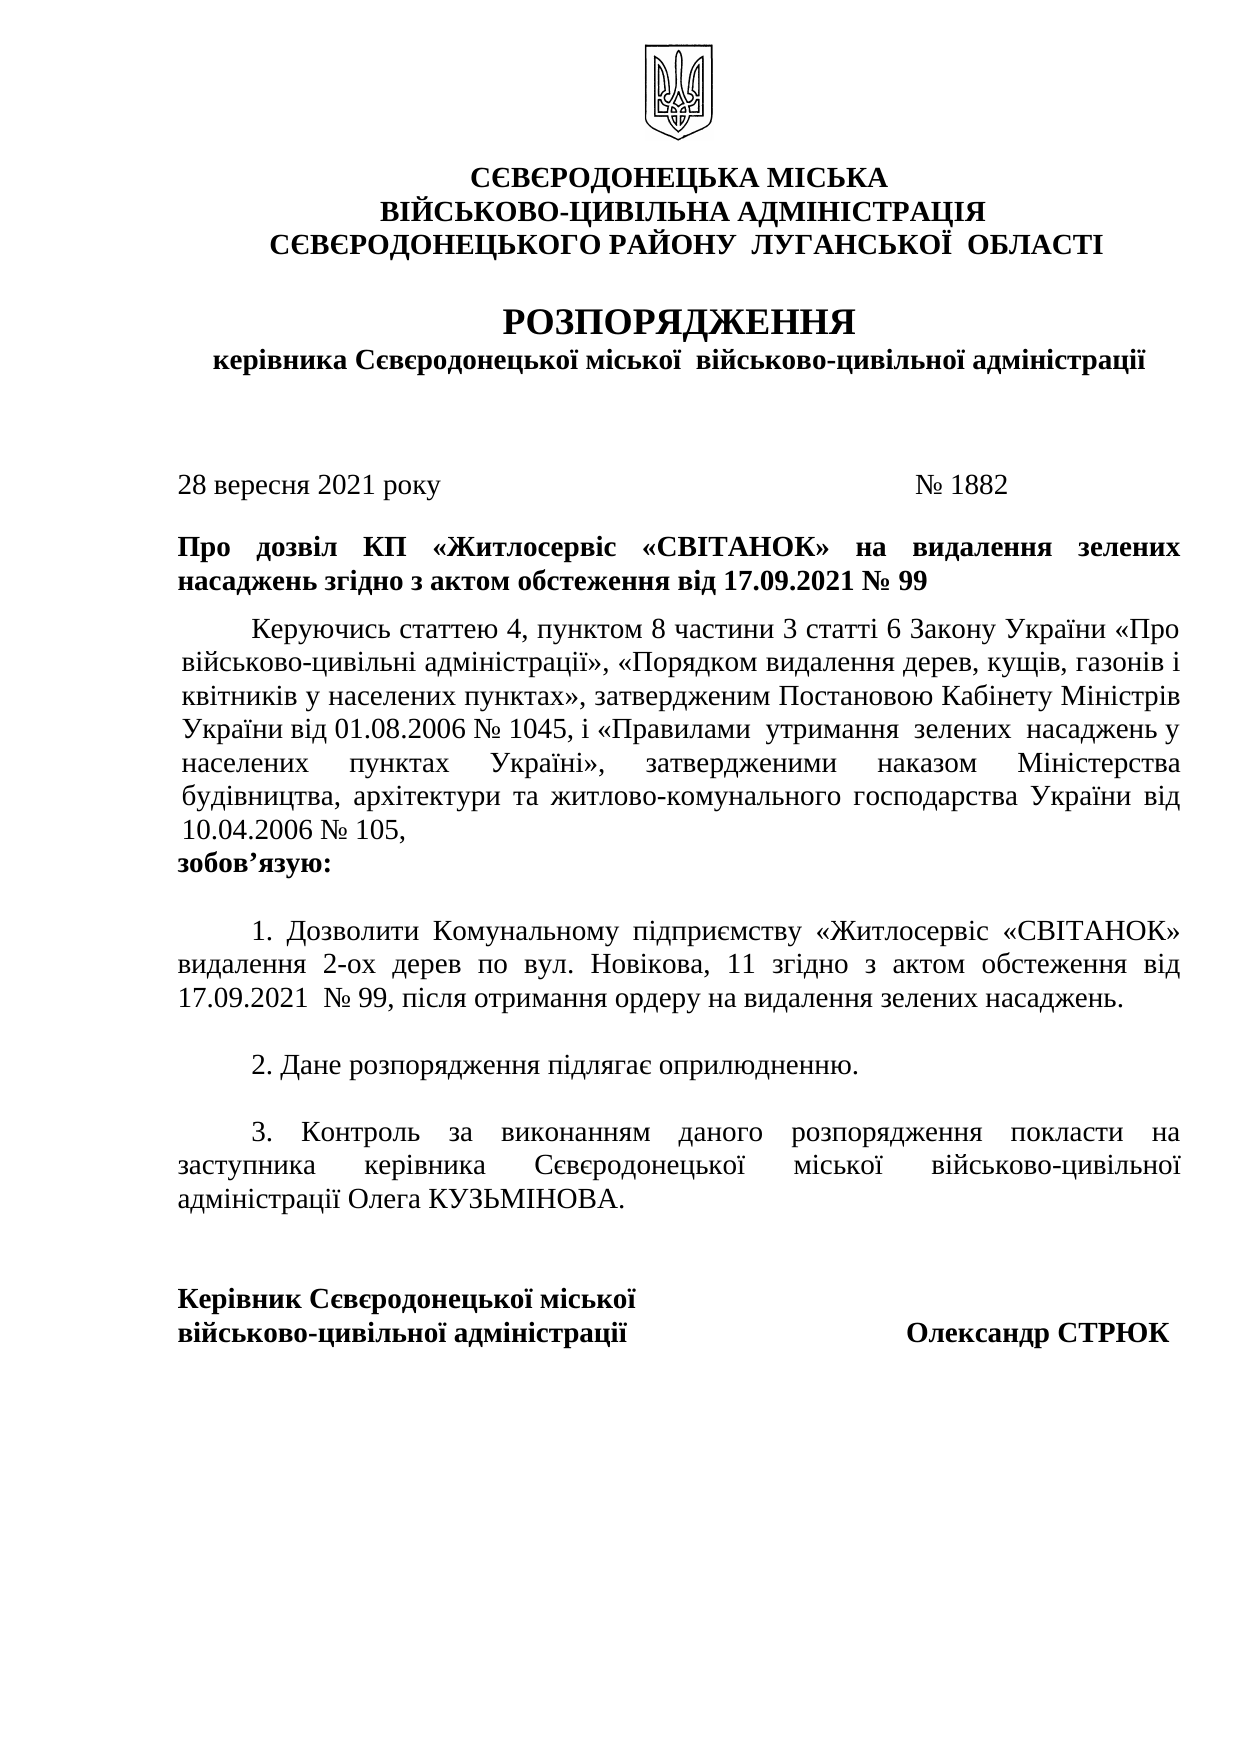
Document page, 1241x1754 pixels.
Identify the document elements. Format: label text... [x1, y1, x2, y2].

text 3. Контроль за виконанням даного розпорядження покласти на заступника керівника Сєвєродонецької міської військово-цивільної адміністрації Олега КУЗЬМІНОВА. [177, 1114, 1181, 1214]
title РОЗПОРЯДЖЕННЯ [177, 299, 1181, 342]
text військово-цивільної адміністрації Олександр СТРЮК [177, 1315, 1181, 1349]
text Керуючись статтею 4, пунктом 8 частини 3 статті 6 Закону України «Про військово-цивільні адміністрації», «Порядком видалення дерев, кущів, газонів і квітників у населених пунктах», затвердженим Постановою Кабінету Міністрів України від 01.08.2006 № 1045, і «Правилами утримання зелених насаджень у населених пунктах Україні», затвердженими наказом Міністерства будівництва, архітектури та житлово-комунального господарства України від 10.04.2006 № 105, [181, 611, 1181, 846]
text зобов’язую: [177, 846, 1181, 879]
text 2. Дане розпорядження підлягає оприлюдненню. [177, 1047, 1181, 1080]
text Керівник Сєвєродонецької міської [177, 1282, 1181, 1315]
text ВІЙСЬКОВО-ЦИВІЛЬНА АДМІНІСТРАЦІЯ [177, 194, 1181, 227]
text СЄВЄРОДОНЕЦЬКОГО РАЙОНУ ЛУГАНСЬКОЇ ОБЛАСТІ [177, 227, 1181, 261]
text 1. Дозволити Комунальному підприємству «Житлосервіс «СВІТАНОК» видалення 2-ох дерев по вул. Новікова, 11 згідно з актом обстеження від 17.09.2021 № 99, після отримання ордеру на видалення зелених насаджень. [177, 913, 1181, 1013]
subtitle Про дозвіл КП «Житлосервіс «СВІТАНОК» на видалення зелених насаджень згідно з актом обстеження від 17.09.2021 № 99 [177, 529, 1181, 596]
text 28 вересня 2021 року № 1882 [177, 467, 1181, 500]
text керівника Сєвєродонецької міської військово-цивільної адміністрації [177, 342, 1181, 376]
text СЄВЄРОДОНЕЦЬКА МІСЬКА [177, 160, 1181, 194]
